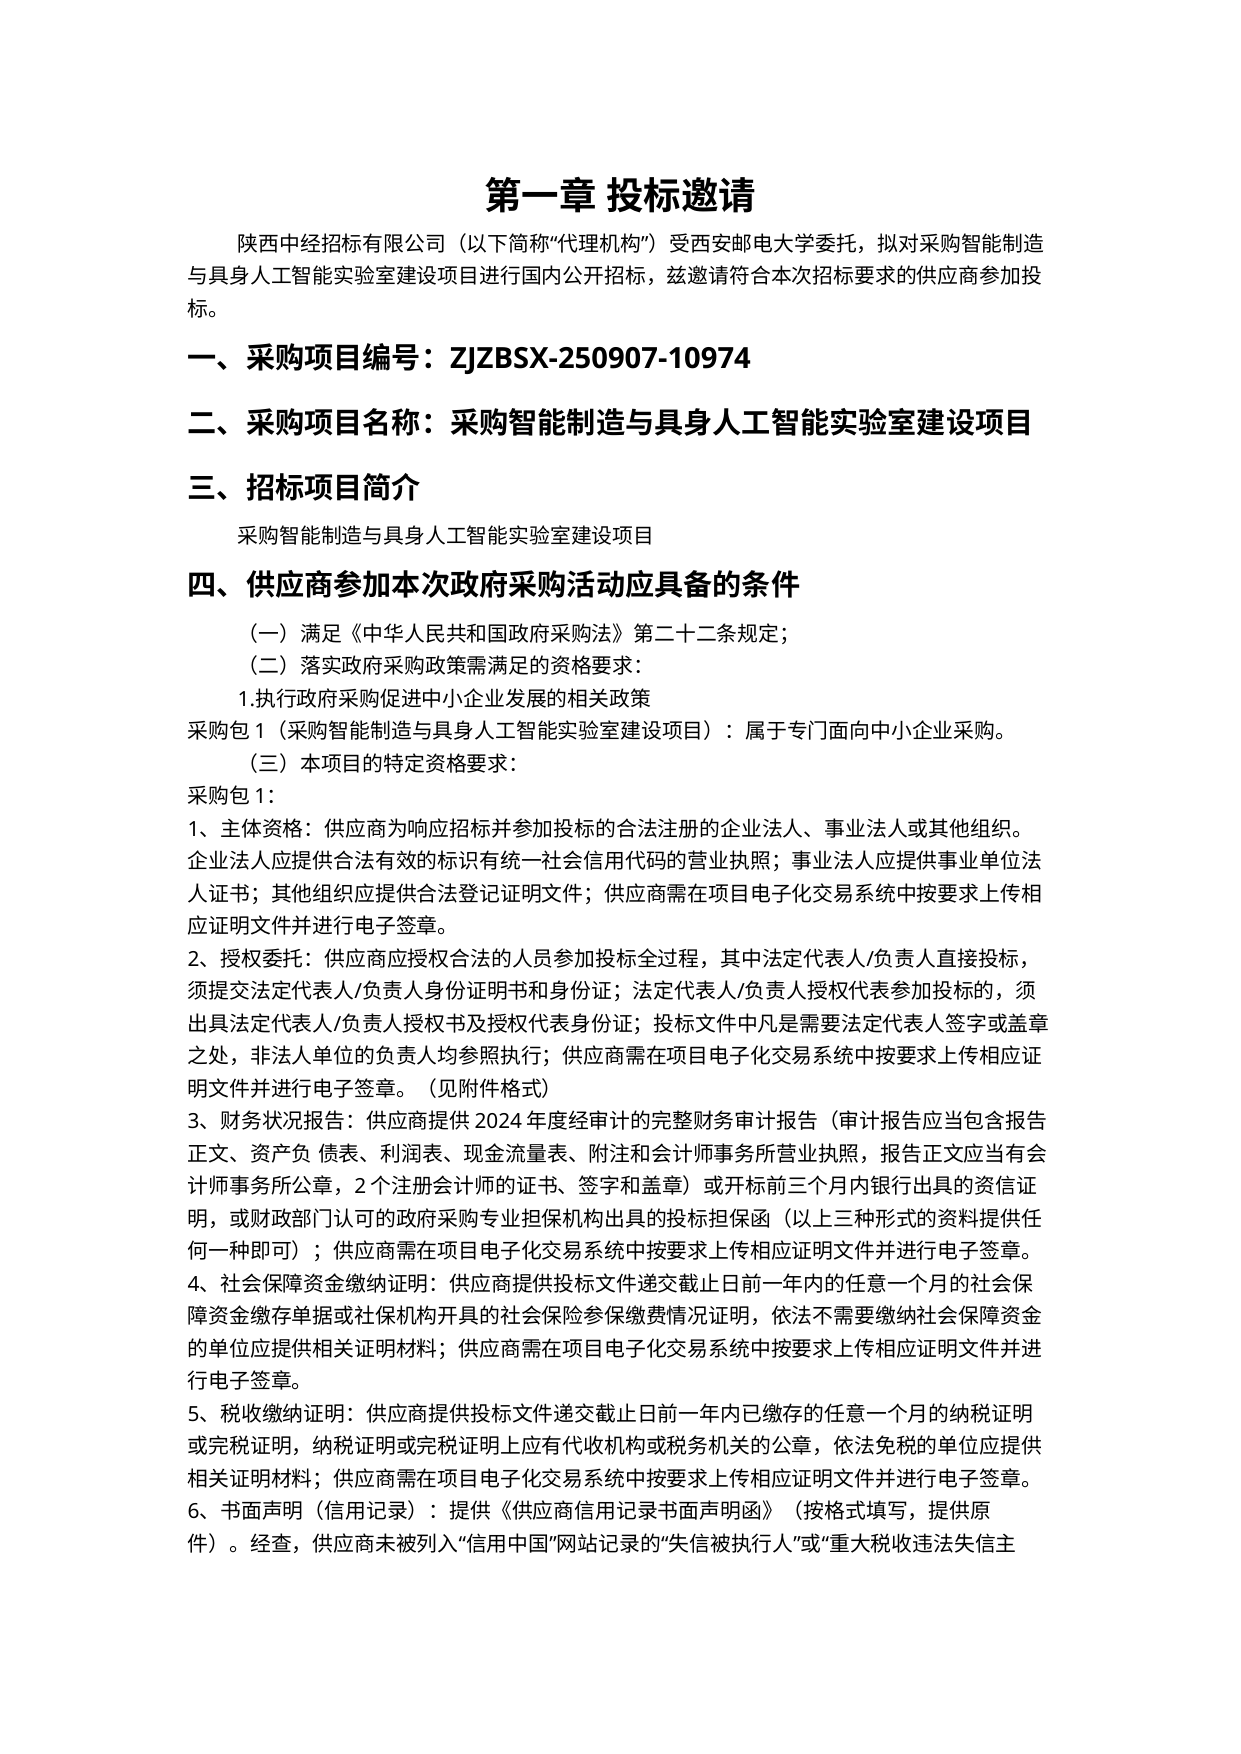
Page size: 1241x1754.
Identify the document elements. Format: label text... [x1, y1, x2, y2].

text 5、税收缴纳证明：供应商提供投标文件递交截止日前一年内已缴存的任意一个月的纳税证明或完税证明，纳税证明或完税证明上应有代收机构或税务机关的公章，依法免税的单位应提供相关证明材料；供应商需在项目电子化交易系统中按要求上传相应证明文件并进行电子签章。 [187, 1397, 1053, 1494]
text 三、招标项目简介 [187, 454, 1053, 519]
text 陕西中经招标有限公司（以下简称“代理机构”）受西安邮电大学委托，拟对采购智能制造与具身人工智能实验室建设项目进行国内公开招标，兹邀请符合本次招标要求的供应商参加投标。 [187, 227, 1053, 324]
text 1、主体资格：供应商为响应招标并参加投标的合法注册的企业法人、事业法人或其他组织。企业法人应提供合法有效的标识有统一社会信用代码的营业执照；事业法人应提供事业单位法人证书；其他组织应提供合法登记证明文件；供应商需在项目电子化交易系统中按要求上传相应证明文件并进行电子签章。 [187, 812, 1053, 942]
text 2、授权委托：供应商应授权合法的人员参加投标全过程，其中法定代表人/负责人直接投标，须提交法定代表人/负责人身份证明书和身份证；法定代表人/负责人授权代表参加投标的，须出具法定代表人/负责人授权书及授权代表身份证；投标文件中凡是需要法定代表人签字或盖章之处，非法人单位的负责人均参照执行；供应商需在项目电子化交易系统中按要求上传相应证明文件并进行电子签章。（见附件格式） [187, 942, 1053, 1104]
text 3、财务状况报告：供应商提供2024年度经审计的完整财务审计报告（审计报告应当包含报告正文、资产负 债表、利润表、现金流量表、附注和会计师事务所营业执照，报告正文应当有会计师事务所公章，2个注册会计师的证书、签字和盖章）或开标前三个月内银行出具的资信证明，或财政部门认可的政府采购专业担保机构出具的投标担保函（以上三种形式的资料提供任何一种即可）；供应商需在项目电子化交易系统中按要求上传相应证明文件并进行电子签章。 [187, 1104, 1053, 1267]
text 四、供应商参加本次政府采购活动应具备的条件 [187, 552, 1053, 617]
text （三）本项目的特定资格要求： [187, 747, 1053, 779]
text 二、采购项目名称：采购智能制造与具身人工智能实验室建设项目 [187, 389, 1053, 454]
text 一、采购项目编号：ZJZBSX-250907-10974 [187, 324, 1053, 389]
text 采购智能制造与具身人工智能实验室建设项目 [187, 519, 1053, 552]
text （一）满足《中华人民共和国政府采购法》第二十二条规定； [187, 617, 1053, 649]
text 采购包1： [187, 779, 1053, 812]
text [187, 1494, 1053, 1559]
text 第一章 投标邀请 [187, 162, 1053, 227]
text （二）落实政府采购政策需满足的资格要求： [187, 649, 1053, 682]
text 4、社会保障资金缴纳证明：供应商提供投标文件递交截止日前一年内的任意一个月的社会保障资金缴存单据或社保机构开具的社会保险参保缴费情况证明，依法不需要缴纳社会保障资金的单位应提供相关证明材料；供应商需在项目电子化交易系统中按要求上传相应证明文件并进行电子签章。 [187, 1267, 1053, 1397]
text 采购包1（采购智能制造与具身人工智能实验室建设项目）：属于专门面向中小企业采购。 [187, 714, 1053, 747]
text 1.执行政府采购促进中小企业发展的相关政策 [187, 682, 1053, 714]
